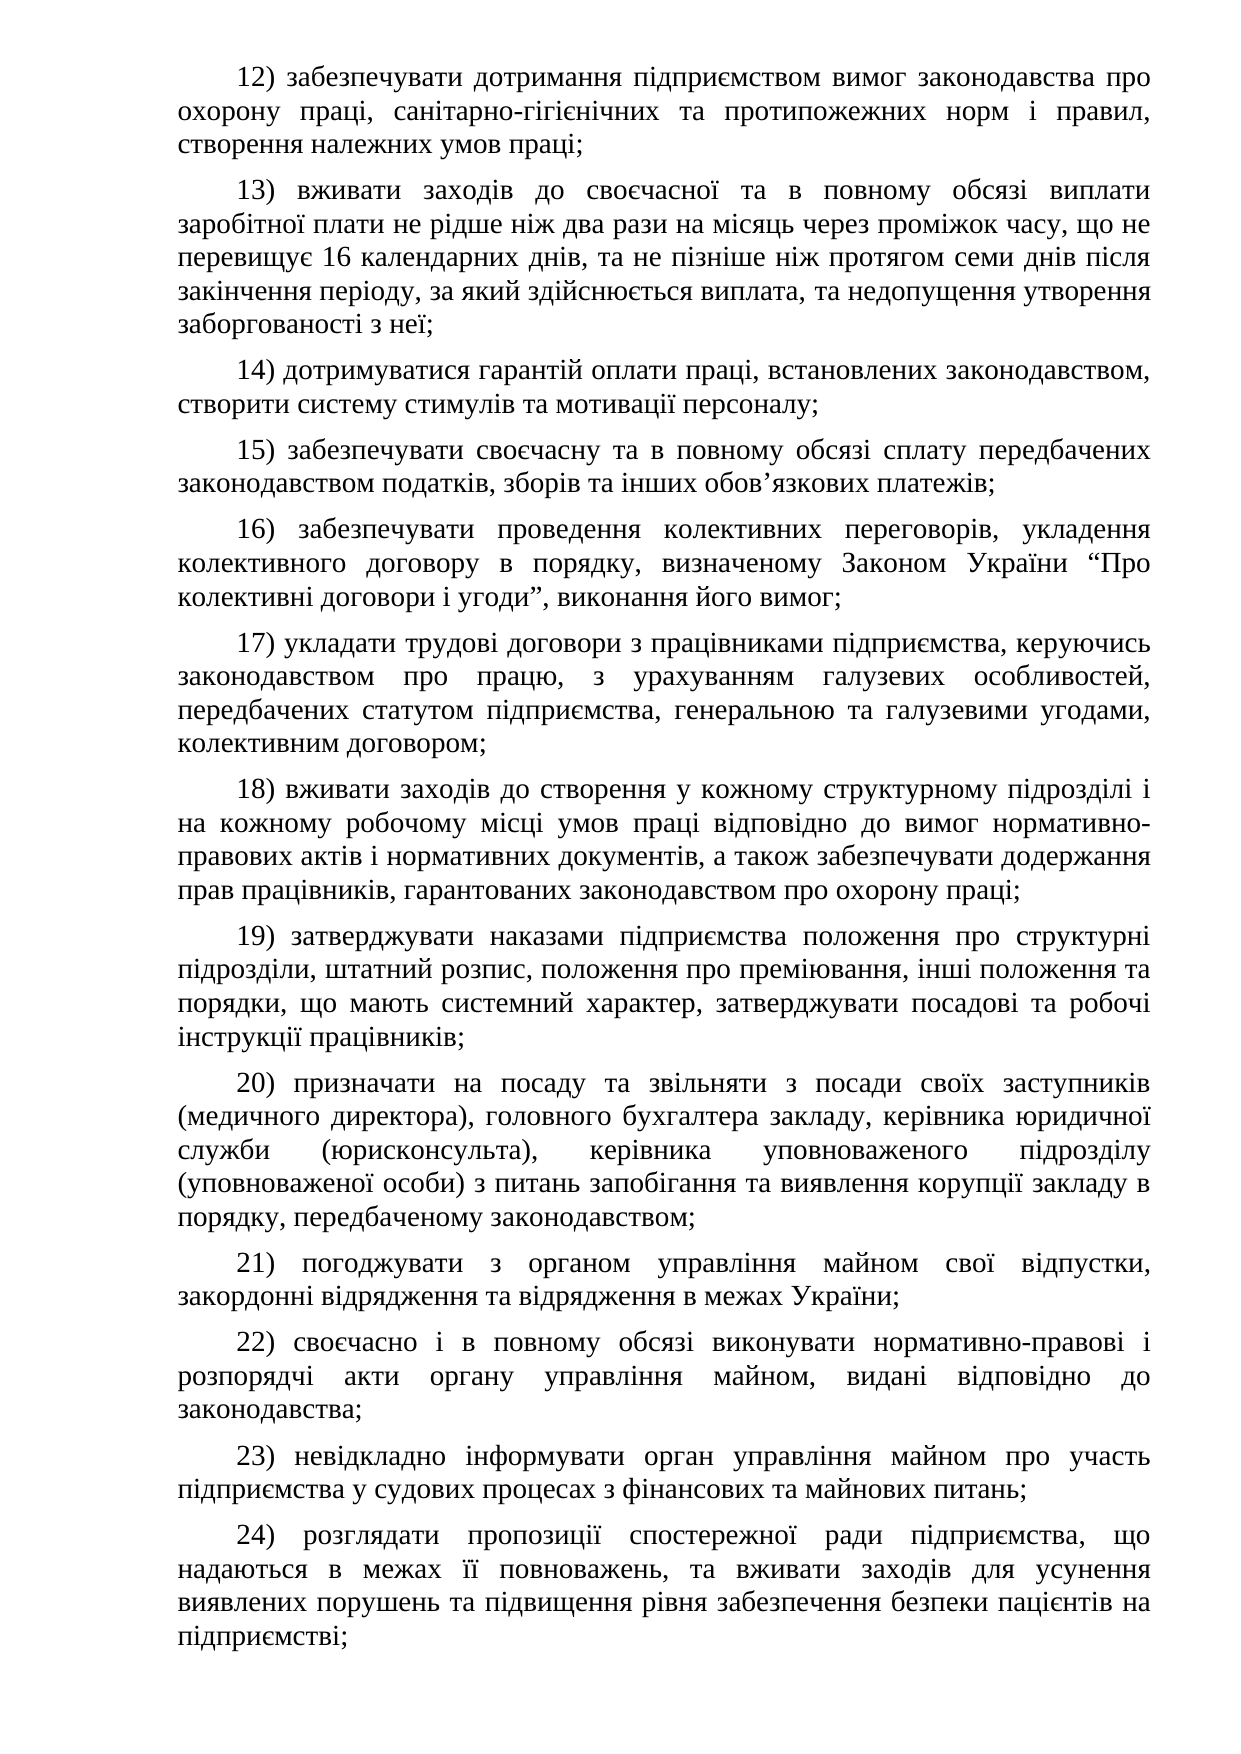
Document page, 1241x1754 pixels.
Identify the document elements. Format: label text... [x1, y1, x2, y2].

text 23) невідкладно інформувати орган управління майном про участь підприємства у судових процесах з фінансових та майнових питань; [177, 1438, 1152, 1505]
text 19) затверджувати наказами підприємства положення про структурні підрозділи, штатний розпис, положення про преміювання, інші положення та порядки, що мають системний характер, затверджувати посадові та робочі інструкції працівників; [177, 918, 1152, 1052]
text 13) вживати заходів до своєчасної та в повному обсязі виплати заробітної плати не рідше ніж два рази на місяць через проміжок часу, що не перевищує 16 календарних днів, та не пізніше ніж протягом семи днів після закінчення періоду, за який здійснюється виплата, та недопущення утворення заборгованості з неї; [177, 172, 1152, 340]
text 21) погоджувати з органом управління майном свої відпустки, закордонні відрядження та відрядження в межах України; [177, 1245, 1152, 1312]
text 16) забезпечувати проведення колективних переговорів, укладення колективного договору в порядку, визначеному Законом України “Про колективні договори і угоди”, виконання його вимог; [177, 512, 1152, 612]
text 14) дотримуватися гарантій оплати праці, встановлених законодавством, створити систему стимулів та мотивації персоналу; [177, 352, 1152, 419]
text 22) своєчасно і в повному обсязі виконувати нормативно-правові і розпорядчі акти органу управління майном, видані відповідно до законодавства; [177, 1324, 1152, 1425]
text 12) забезпечувати дотримання підприємством вимог законодавства про охорону праці, санітарно-гігієнічних та протипожежних норм і правил, створення належних умов праці; [177, 59, 1152, 160]
text 18) вживати заходів до створення у кожному структурному підрозділі і на кожному робочому місці умов праці відповідно до вимог нормативно-правових актів і нормативних документів, а також забезпечувати додержання прав працівників, гарантованих законодавством про охорону праці; [177, 771, 1152, 906]
text 20) призначати на посаду та звільняти з посади своїх заступників (медичного директора), головного бухгалтера закладу, керівника юридичної служби (юрисконсульта), керівника уповноваженого підрозділу (уповноваженої особи) з питань запобігання та виявлення корупції закладу в порядку, передбаченому законодавством; [177, 1065, 1152, 1232]
text 15) забезпечувати своєчасну та в повному обсязі сплату передбачених законодавством податків, зборів та інших обов’язкових платежів; [177, 432, 1152, 499]
text 17) укладати трудові договори з працівниками підприємства, керуючись законодавством про працю, з урахуванням галузевих особливостей, передбачених статутом підприємства, генеральною та галузевими угодами, колективним договором; [177, 625, 1152, 759]
text 24) розглядати пропозиції спостережної ради підприємства, що надаються в межах її повноважень, та вживати заходів для усунення виявлених порушень та підвищення рівня забезпечення безпеки пацієнтів на підприємстві; [177, 1517, 1152, 1651]
